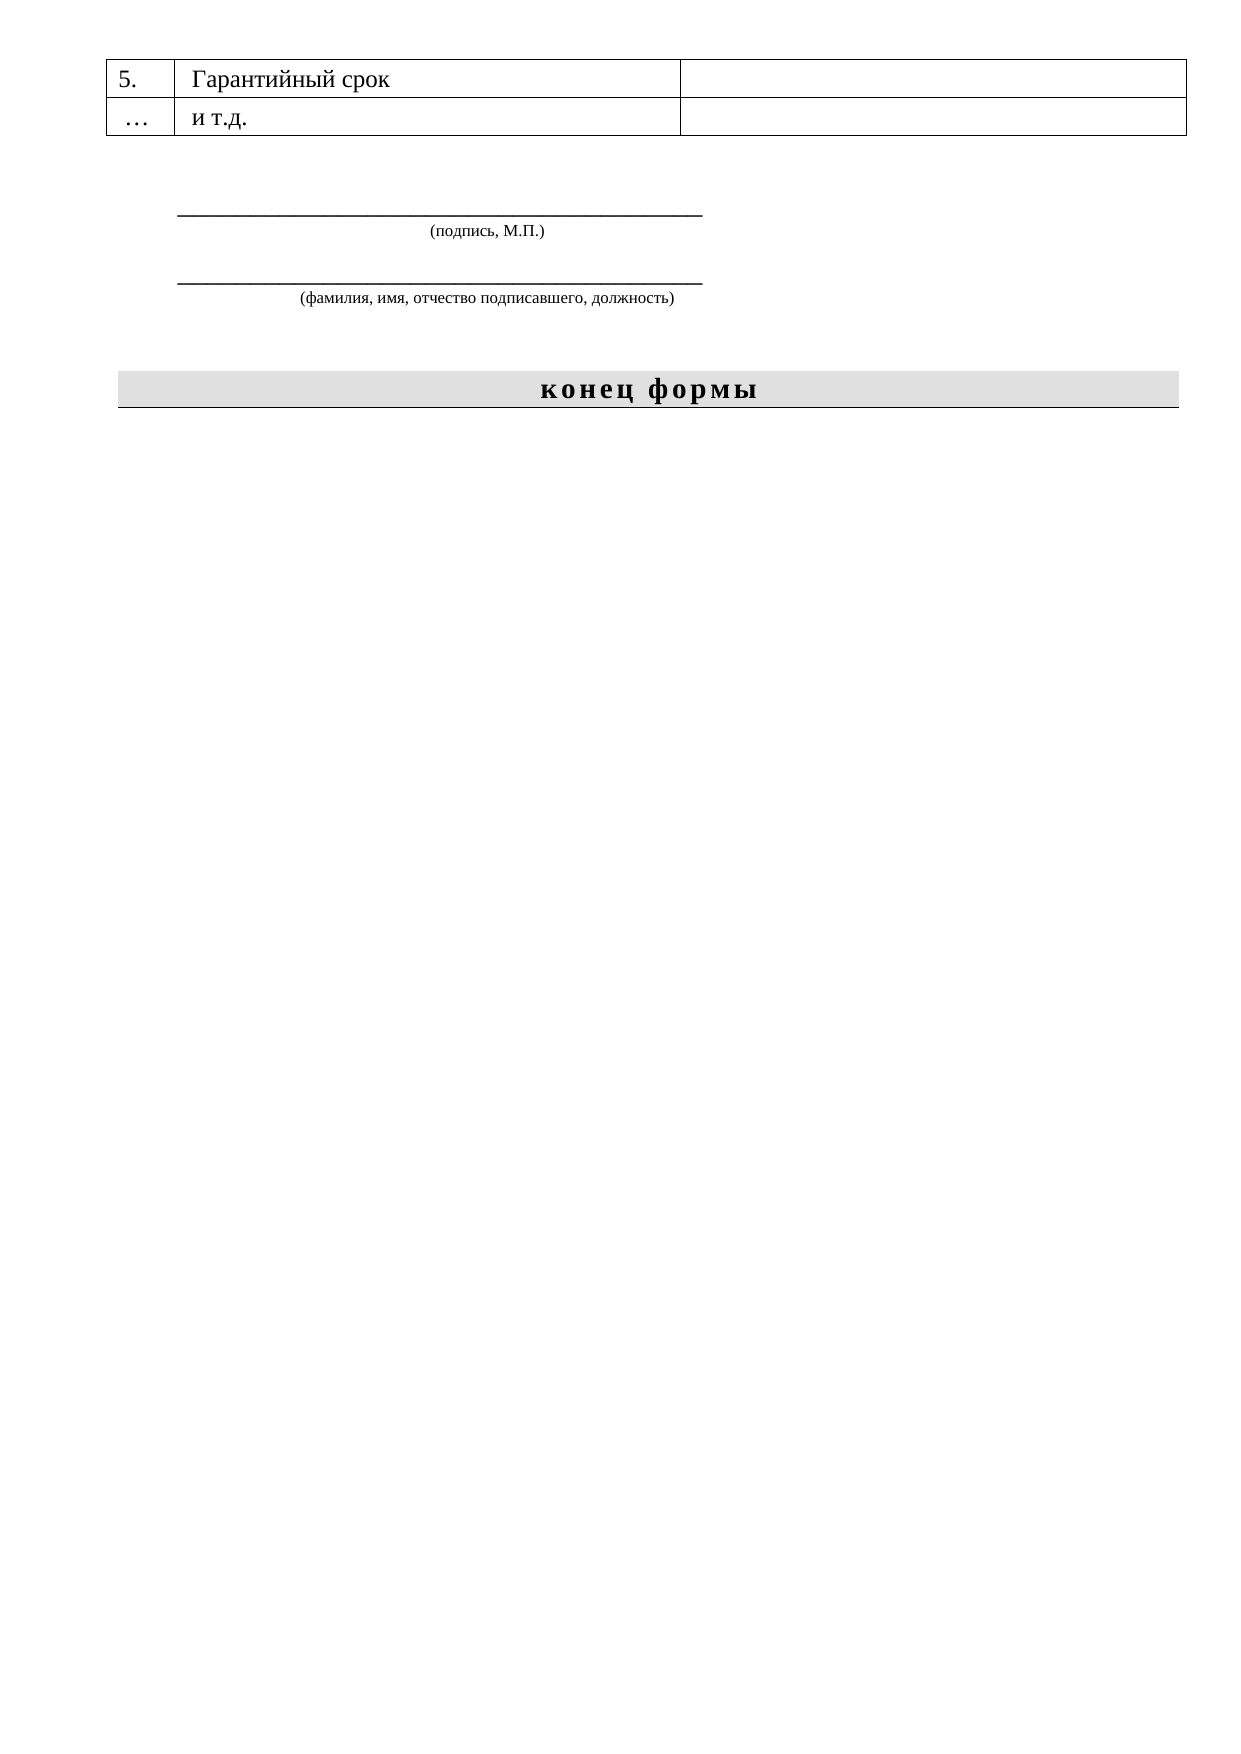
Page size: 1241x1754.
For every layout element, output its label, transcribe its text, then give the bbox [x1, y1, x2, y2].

table_cell и т.д. [175, 98, 680, 135]
table_cell [681, 60, 1186, 97]
table_cell … [107, 98, 174, 135]
text (фамилия, имя, отчество подписавшего, должность) [118, 287, 797, 321]
text конец формы [118, 371, 1179, 407]
table_cell [107, 60, 174, 97]
text ____________________________________ [118, 254, 1181, 287]
table_cell [681, 98, 1186, 135]
table_cell Гарантийный срок [175, 60, 680, 97]
text (подпись, М.П.) [118, 220, 797, 254]
text ____________________________________ [118, 187, 1181, 220]
